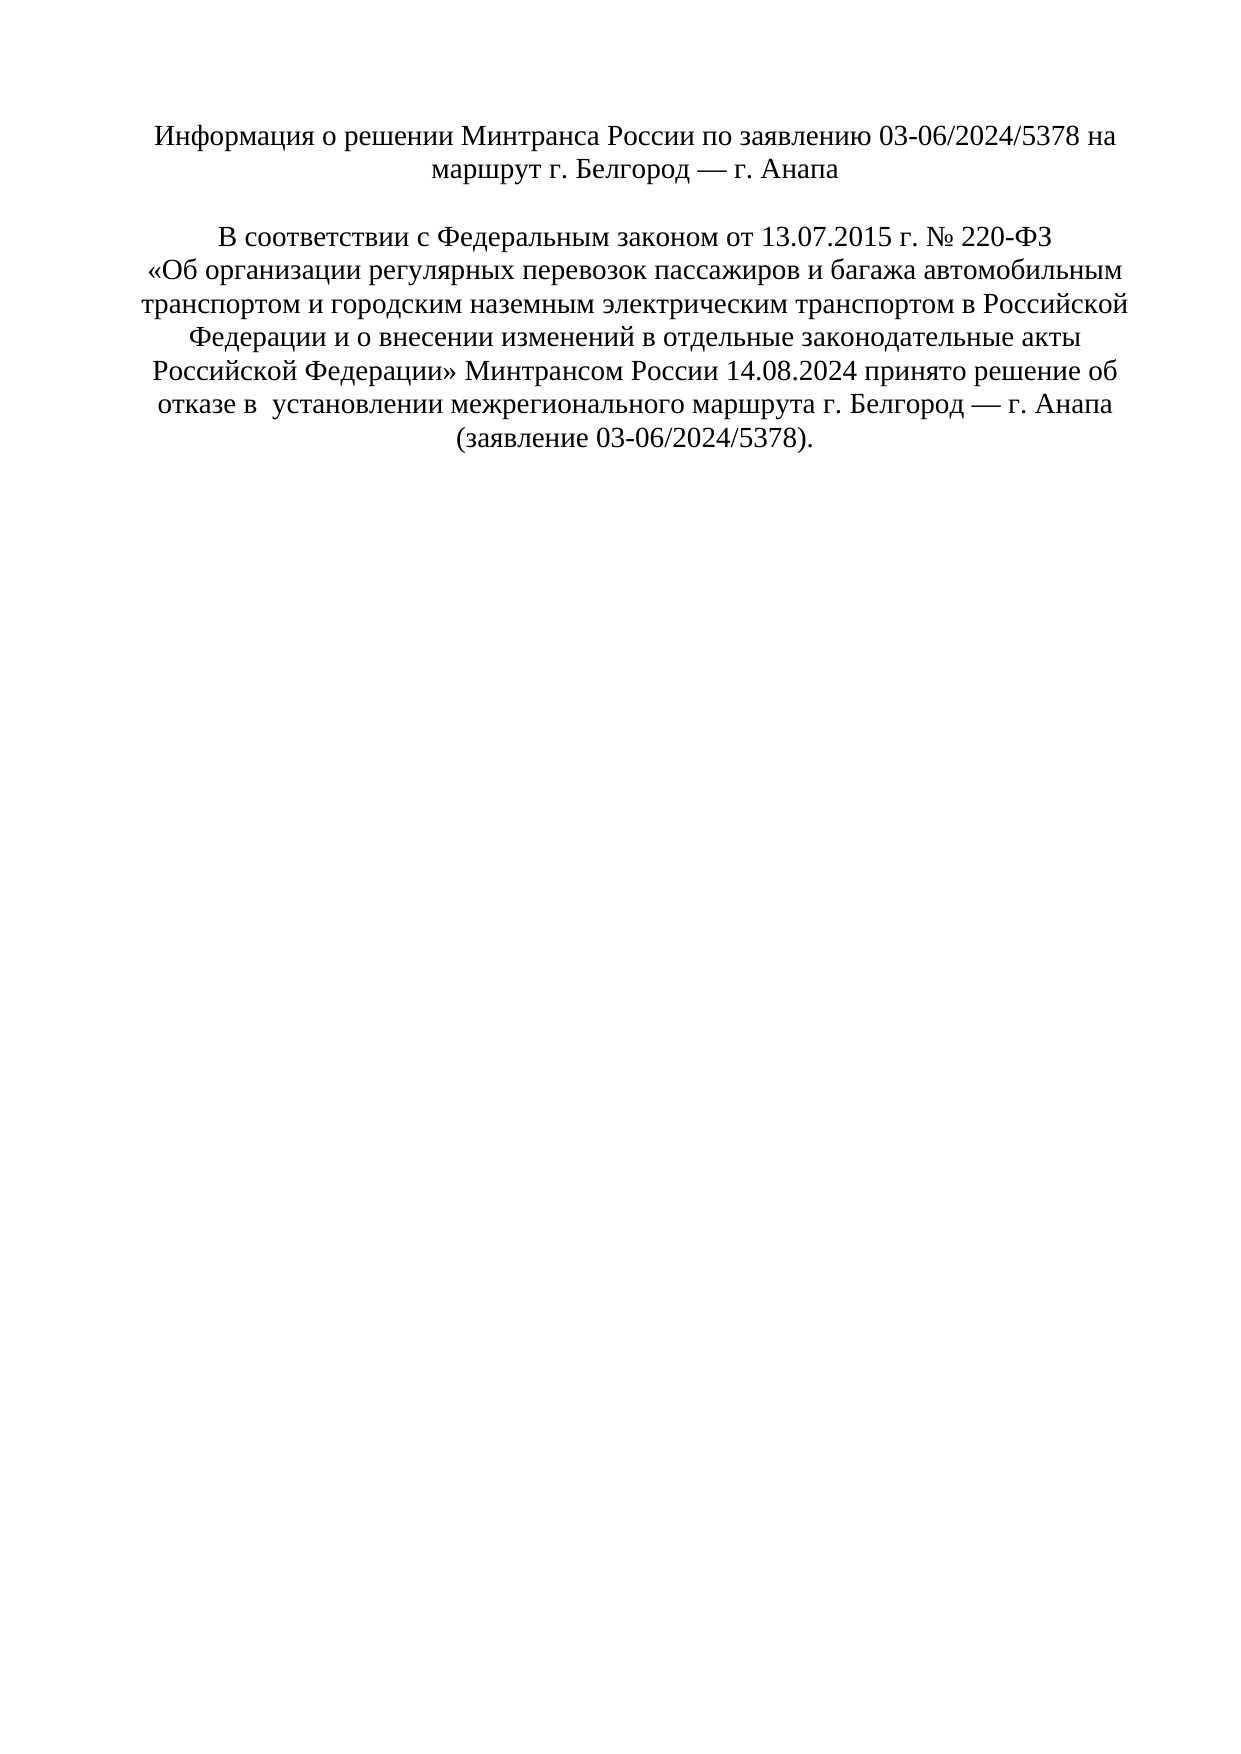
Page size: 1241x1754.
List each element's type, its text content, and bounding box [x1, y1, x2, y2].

text В соответствии с Федеральным законом от 13.07.2015 г. № 220-ФЗ «Об организации регулярных перевозок пассажиров и багажа автомобильным транспортом и городским наземным электрическим транспортом в Российской Федерации и о внесении изменений в отдельные законодательные акты Российской Федерации» Минтрансом России 14.08.2024 принято решение об отказе в установлении межрегионального маршрута г. Белгород — г. Анапа (заявление 03-06/2024/5378). [118, 219, 1152, 453]
text Информация о решении Минтранса России по заявлению 03-06/2024/5378 на маршрут г. Белгород — г. Анапа [118, 118, 1152, 185]
